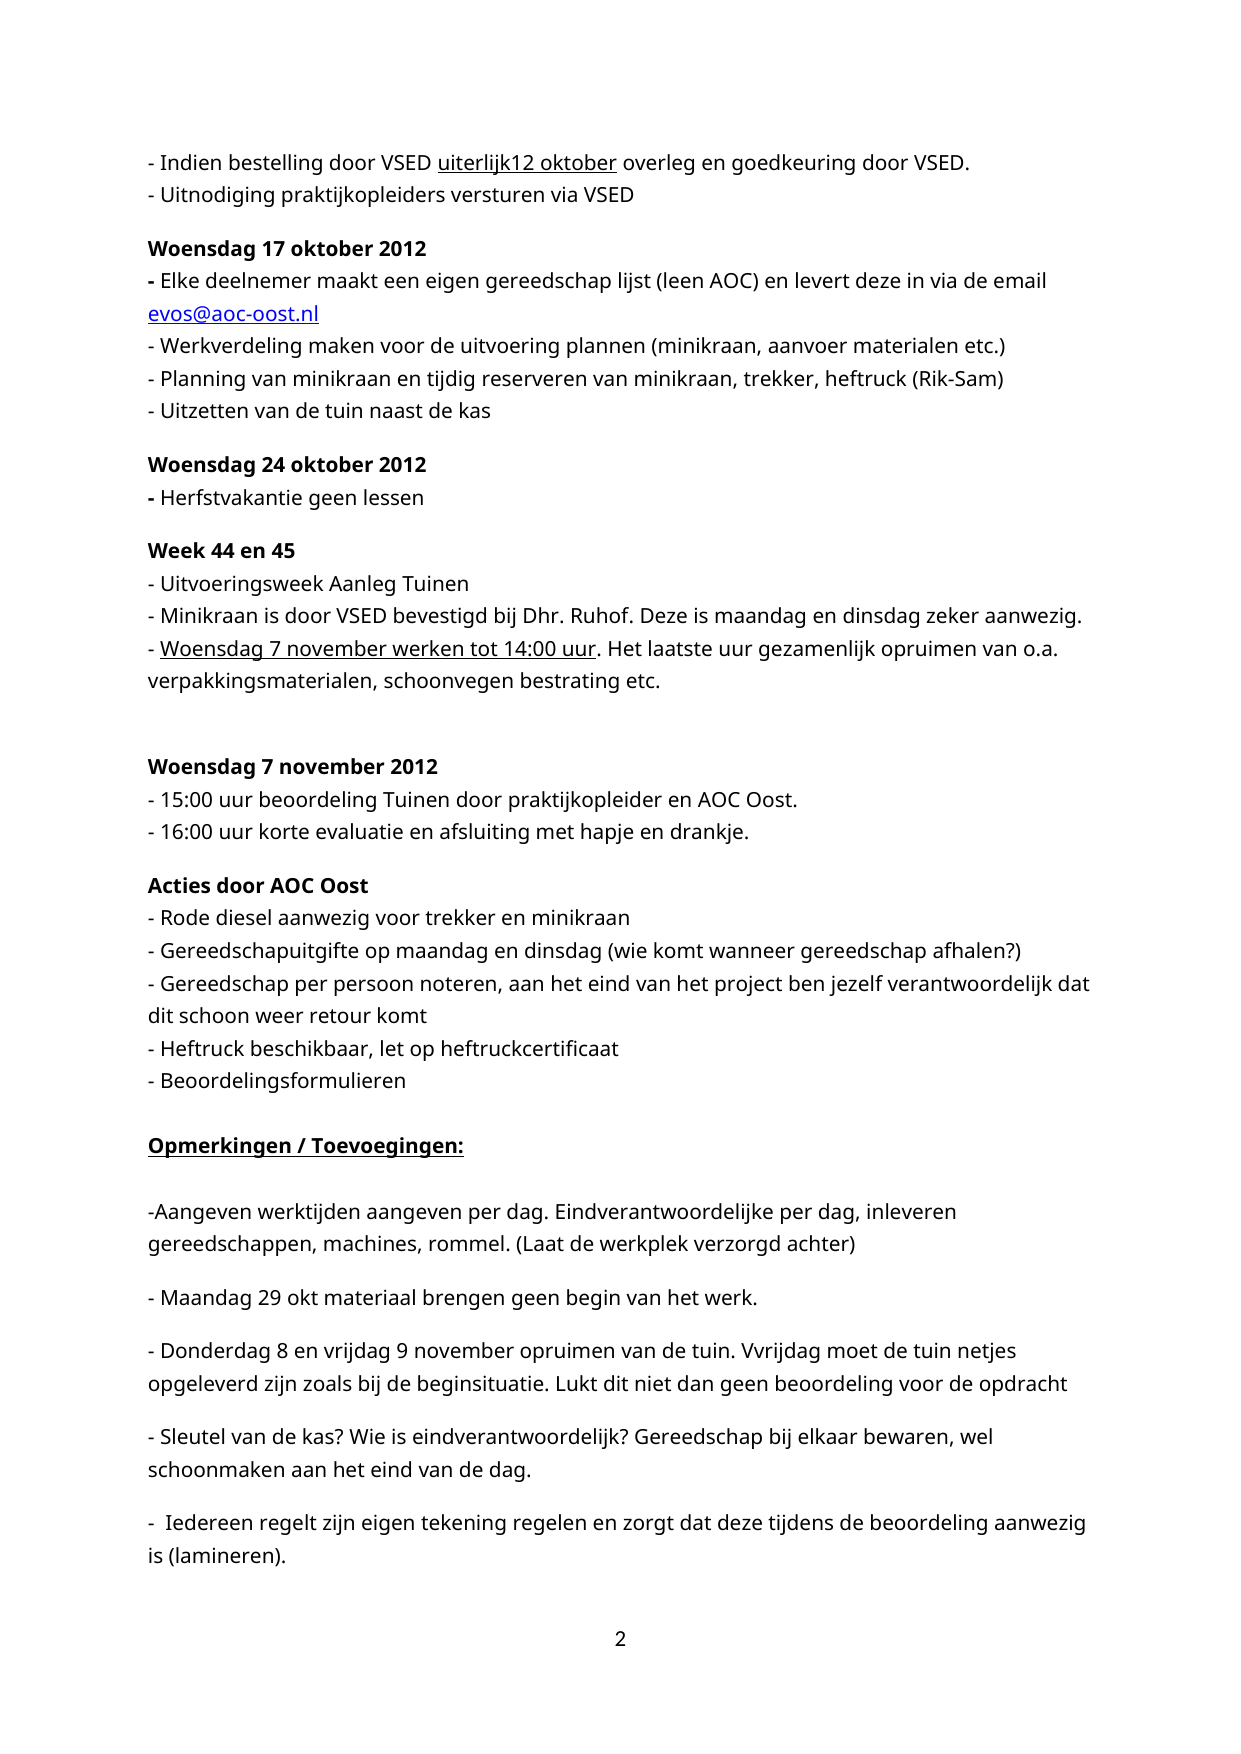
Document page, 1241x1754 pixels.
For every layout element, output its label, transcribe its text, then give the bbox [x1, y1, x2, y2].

text Woensdag 24 oktober 2012 - Herfstvakantie geen lessen [148, 450, 1093, 511]
text - Donderdag 8 en vrijdag 9 november opruimen van de tuin. Vvrijdag moet de tuin netjes opgeleverd zijn zoals bij de beginsituatie. Lukt dit niet dan geen beoordeling voor de opdracht [148, 1336, 1093, 1397]
text - Iedereen regelt zijn eigen tekening regelen en zorgt dat deze tijdens de beoordeling aanwezig is (lamineren). [148, 1508, 1093, 1569]
text Week 44 en 45 - Uitvoeringsweek Aanleg Tuinen - Minikraan is door VSED bevestigd bij Dhr. Ruhof. Deze is maandag en dinsdag zeker aanwezig. - Woensdag 7 november werken tot 14:00 uur. Het laatste uur gezamenlijk opruimen van o.a. verpakkingsmaterialen, schoonvegen bestrating etc. [148, 536, 1093, 727]
text Woensdag 17 oktober 2012 - Elke deelnemer maakt een eigen gereedschap lijst (leen AOC) en levert deze in via de email evos@aoc-oost.nl - Werkverdeling maken voor de uitvoering plannen (minikraan, aanvoer materialen etc.) - Planning van minikraan en tijdig reserveren van minikraan, trekker, heftruck (Rik-Sam) - Uitzetten van de tuin naast de kas [148, 234, 1093, 425]
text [148, 148, 1093, 209]
text - Sleutel van de kas? Wie is eindverantwoordelijk? Gereedschap bij elkaar bewaren, wel schoonmaken aan het eind van de dag. [148, 1422, 1093, 1483]
text - Maandag 29 okt materiaal brengen geen begin van het werk. [148, 1283, 1093, 1311]
text Woensdag 7 november 2012 - 15:00 uur beoordeling Tuinen door praktijkopleider en AOC Oost. - 16:00 uur korte evaluatie en afsluiting met hapje en drankje. [148, 752, 1093, 846]
text Acties door AOC Oost - Rode diesel aanwezig voor trekker en minikraan - Gereedschapuitgifte op maandag en dinsdag (wie komt wanneer gereedschap afhalen?) - Gereedschap per persoon noteren, aan het eind van het project ben jezelf verantwoordelijk dat dit schoon weer retour komt - Heftruck beschikbaar, let op heftruckcertificaat - Beoordelingsformulieren Opmerkingen / Toevoegingen: -Aangeven werktijden aangeven per dag. Eindverantwoordelijke per dag, inleveren gereedschappen, machines, rommel. (Laat de werkplek verzorgd achter) [148, 871, 1093, 1258]
